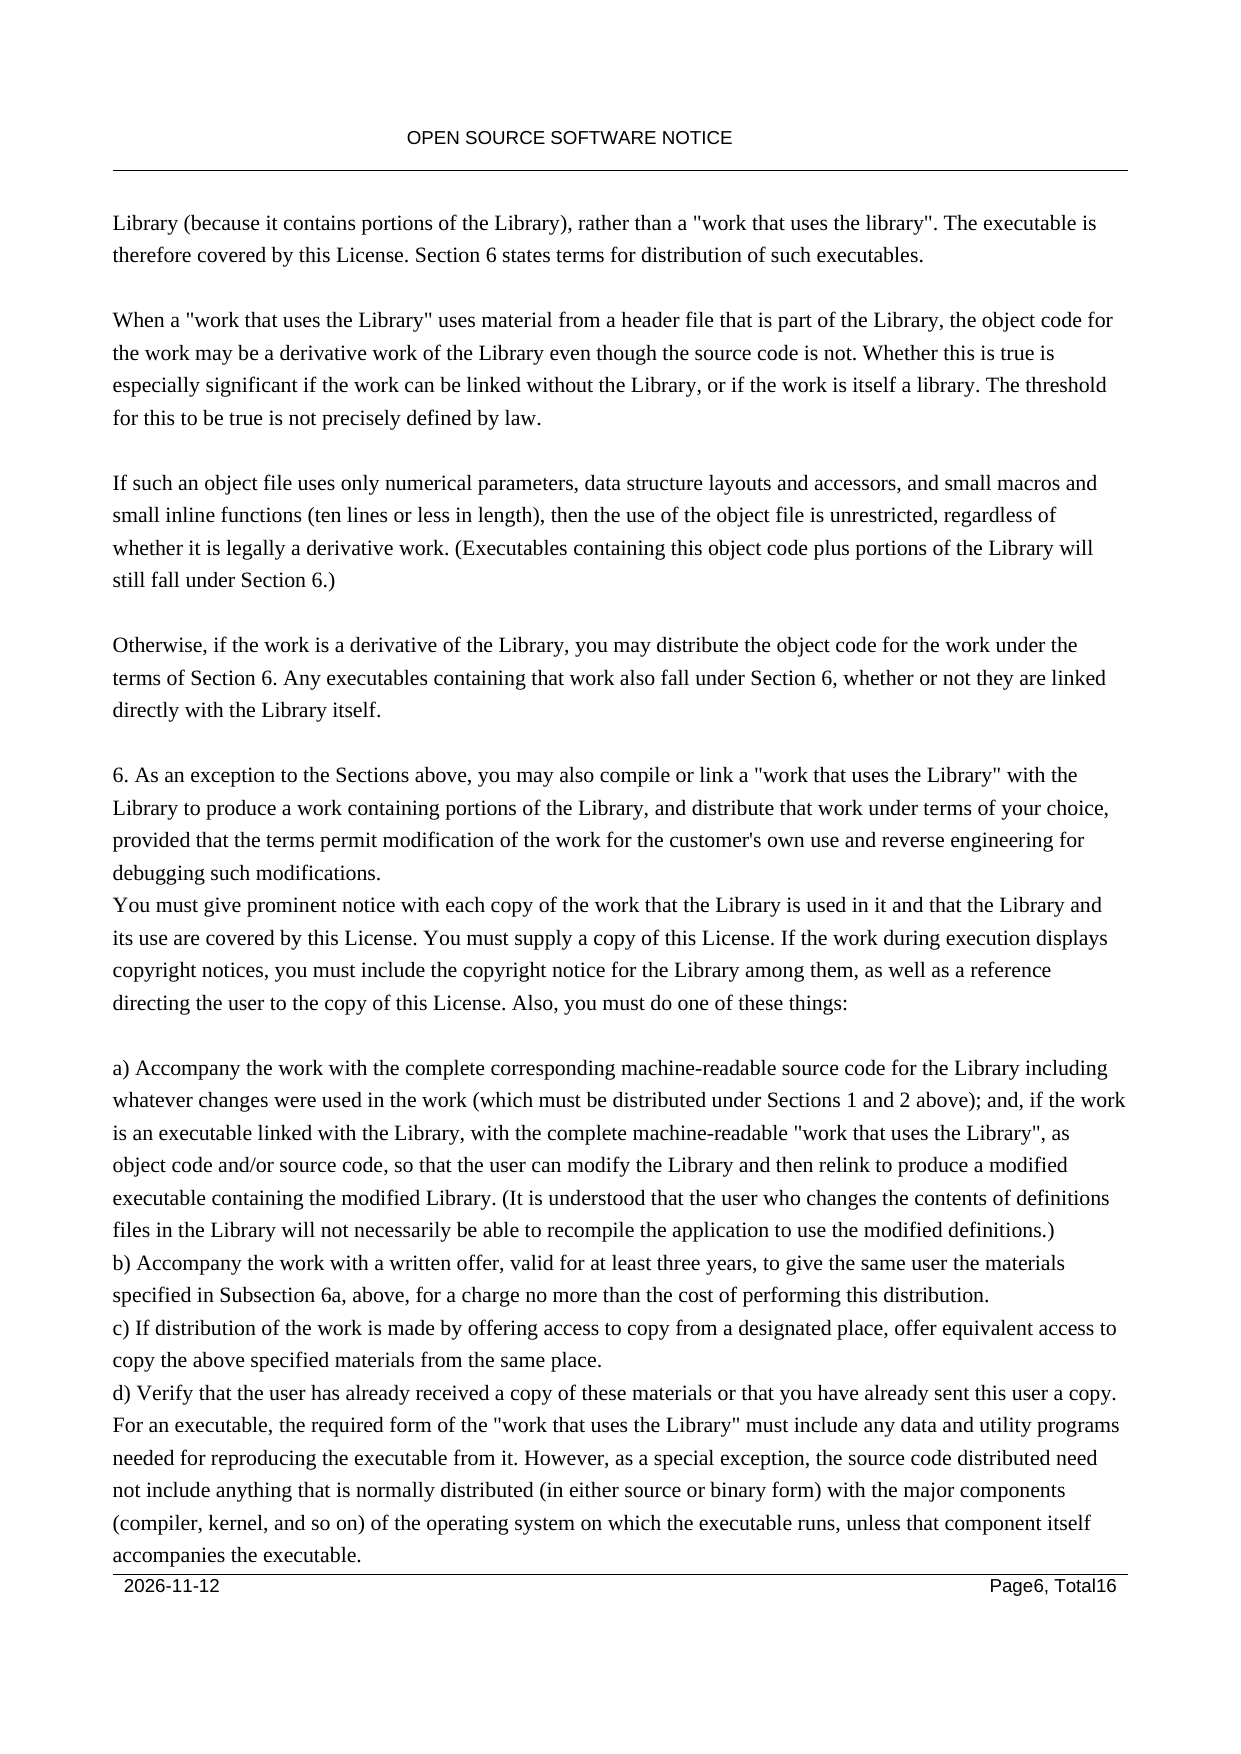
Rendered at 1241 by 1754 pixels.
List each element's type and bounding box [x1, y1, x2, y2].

text [112, 206, 1128, 1571]
